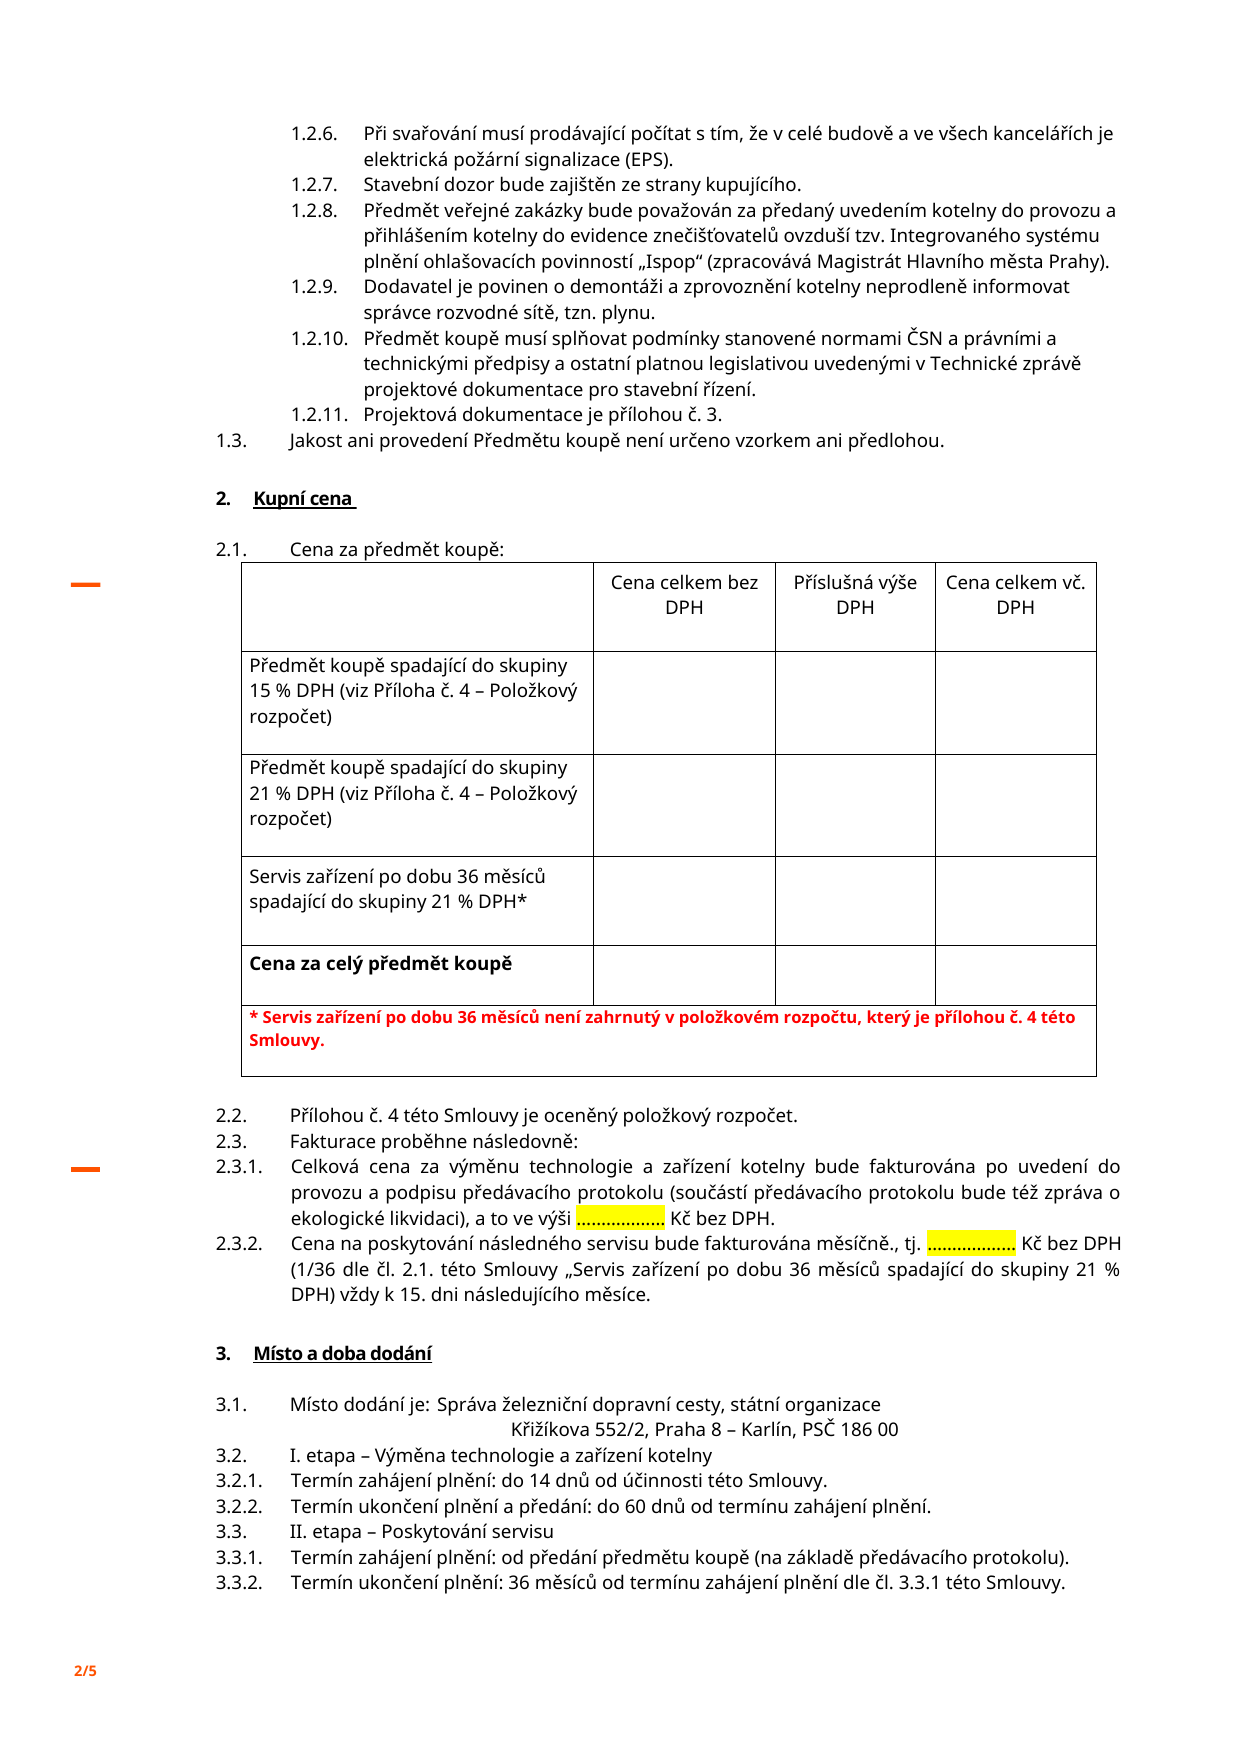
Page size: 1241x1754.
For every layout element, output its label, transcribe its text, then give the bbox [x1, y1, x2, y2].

list Přílohou č. 4 této Smlouvy je oceněný položkový rozpočet. [216, 1103, 1122, 1128]
table_cell [594, 755, 775, 856]
table_cell [936, 946, 1096, 1005]
list Dodavatel je povinen o demontáži a zprovoznění kotelny neprodleně informovat správce rozvodné sítě, tzn. plynu. [291, 274, 1122, 325]
table_cell [776, 857, 935, 945]
list I. etapa – Výměna technologie a zařízení kotelny [216, 1442, 1122, 1467]
list Termín zahájení plnění: do 14 dnů od účinnosti této Smlouvy. [216, 1467, 1122, 1493]
list Cena na poskytování následného servisu bude fakturována měsíčně., tj. ……………… Kč bez DPH (1/36 dle čl. 2.1. této Smlouvy „Servis zařízení po dobu 36 měsíců spadající do skupiny 21 % DPH) vždy k 15. dni následujícího měsíce. [216, 1230, 1122, 1307]
list Termín zahájení plnění: od předání předmětu koupě (na základě předávacího protokolu). [216, 1544, 1122, 1569]
table_cell Servis zařízení po dobu 36 měsíců spadající do skupiny 21 % DPH* [242, 857, 593, 945]
table_cell [776, 652, 935, 754]
table_cell [936, 755, 1096, 856]
table_cell [936, 652, 1096, 754]
table_cell [594, 857, 775, 945]
table_header Cena celkem bez DPH [594, 563, 775, 651]
list Stavební dozor bude zajištěn ze strany kupujícího. [291, 172, 1122, 197]
list Při svařování musí prodávající počítat s tím, že v celé budově a ve všech kancelářích je elektrická požární signalizace (EPS). [291, 121, 1122, 172]
table_cell Předmět koupě spadající do skupiny 21 % DPH (viz Příloha č. 4 – Položkový rozpočet) [242, 755, 593, 856]
list Projektová dokumentace je přílohou č. 3. [291, 401, 1122, 427]
list Předmět veřejné zakázky bude považován za předaný uvedením kotelny do provozu a přihlášením kotelny do evidence znečišťovatelů ovzduší tzv. Integrovaného systému plnění ohlašovacích povinností „Ispop“ (zpracovává Magistrát Hlavního města Prahy). [291, 197, 1122, 274]
subtitle Kupní cena [216, 486, 1122, 511]
table_cell [594, 652, 775, 754]
list Cena za předmět koupě: [216, 536, 1122, 562]
list Fakturace proběhne následovně: [216, 1128, 1122, 1154]
text Křižíkova 552/2, Praha 8 – Karlín, PSČ 186 00 [511, 1416, 1122, 1442]
list Termín ukončení plnění: 36 měsíců od termínu zahájení plnění dle čl. 3.3.1 této Smlouvy. [216, 1569, 1122, 1595]
table_cell [776, 755, 935, 856]
table_cell [936, 857, 1096, 945]
list Celková cena za výměnu technologie a zařízení kotelny bude fakturována po uvedení do provozu a podpisu předávacího protokolu (součástí předávacího protokolu bude též zpráva o ekologické likvidaci), a to ve výši ……………… Kč bez DPH. [216, 1154, 1122, 1230]
table_cell [776, 946, 935, 1005]
table_header Příslušná výše DPH [776, 563, 935, 651]
list Místo dodání je: Správa železniční dopravní cesty, státní organizace [216, 1391, 1122, 1416]
table_cell * Servis zařízení po dobu 36 měsíců není zahrnutý v položkovém rozpočtu, který je přílohou č. 4 této Smlouvy. [242, 1006, 1096, 1076]
list Předmět koupě musí splňovat podmínky stanovené normami ČSN a právními a technickými předpisy a ostatní platnou legislativou uvedenými v Technické zprávě projektové dokumentace pro stavební řízení. [291, 325, 1122, 401]
table_cell Předmět koupě spadající do skupiny 15 % DPH (viz Příloha č. 4 – Položkový rozpočet) [242, 652, 593, 754]
table_header [242, 563, 593, 651]
list Termín ukončení plnění a předání: do 60 dnů od termínu zahájení plnění. [216, 1493, 1122, 1518]
list II. etapa – Poskytování servisu [216, 1518, 1122, 1544]
list Jakost ani provedení Předmětu koupě není určeno vzorkem ani předlohou. [216, 427, 1122, 452]
table_header Cena celkem vč. DPH [936, 563, 1096, 651]
table_cell Cena za celý předmět koupě [242, 946, 593, 1005]
subtitle Místo a doba dodání [216, 1340, 1122, 1366]
table_cell [594, 946, 775, 1005]
